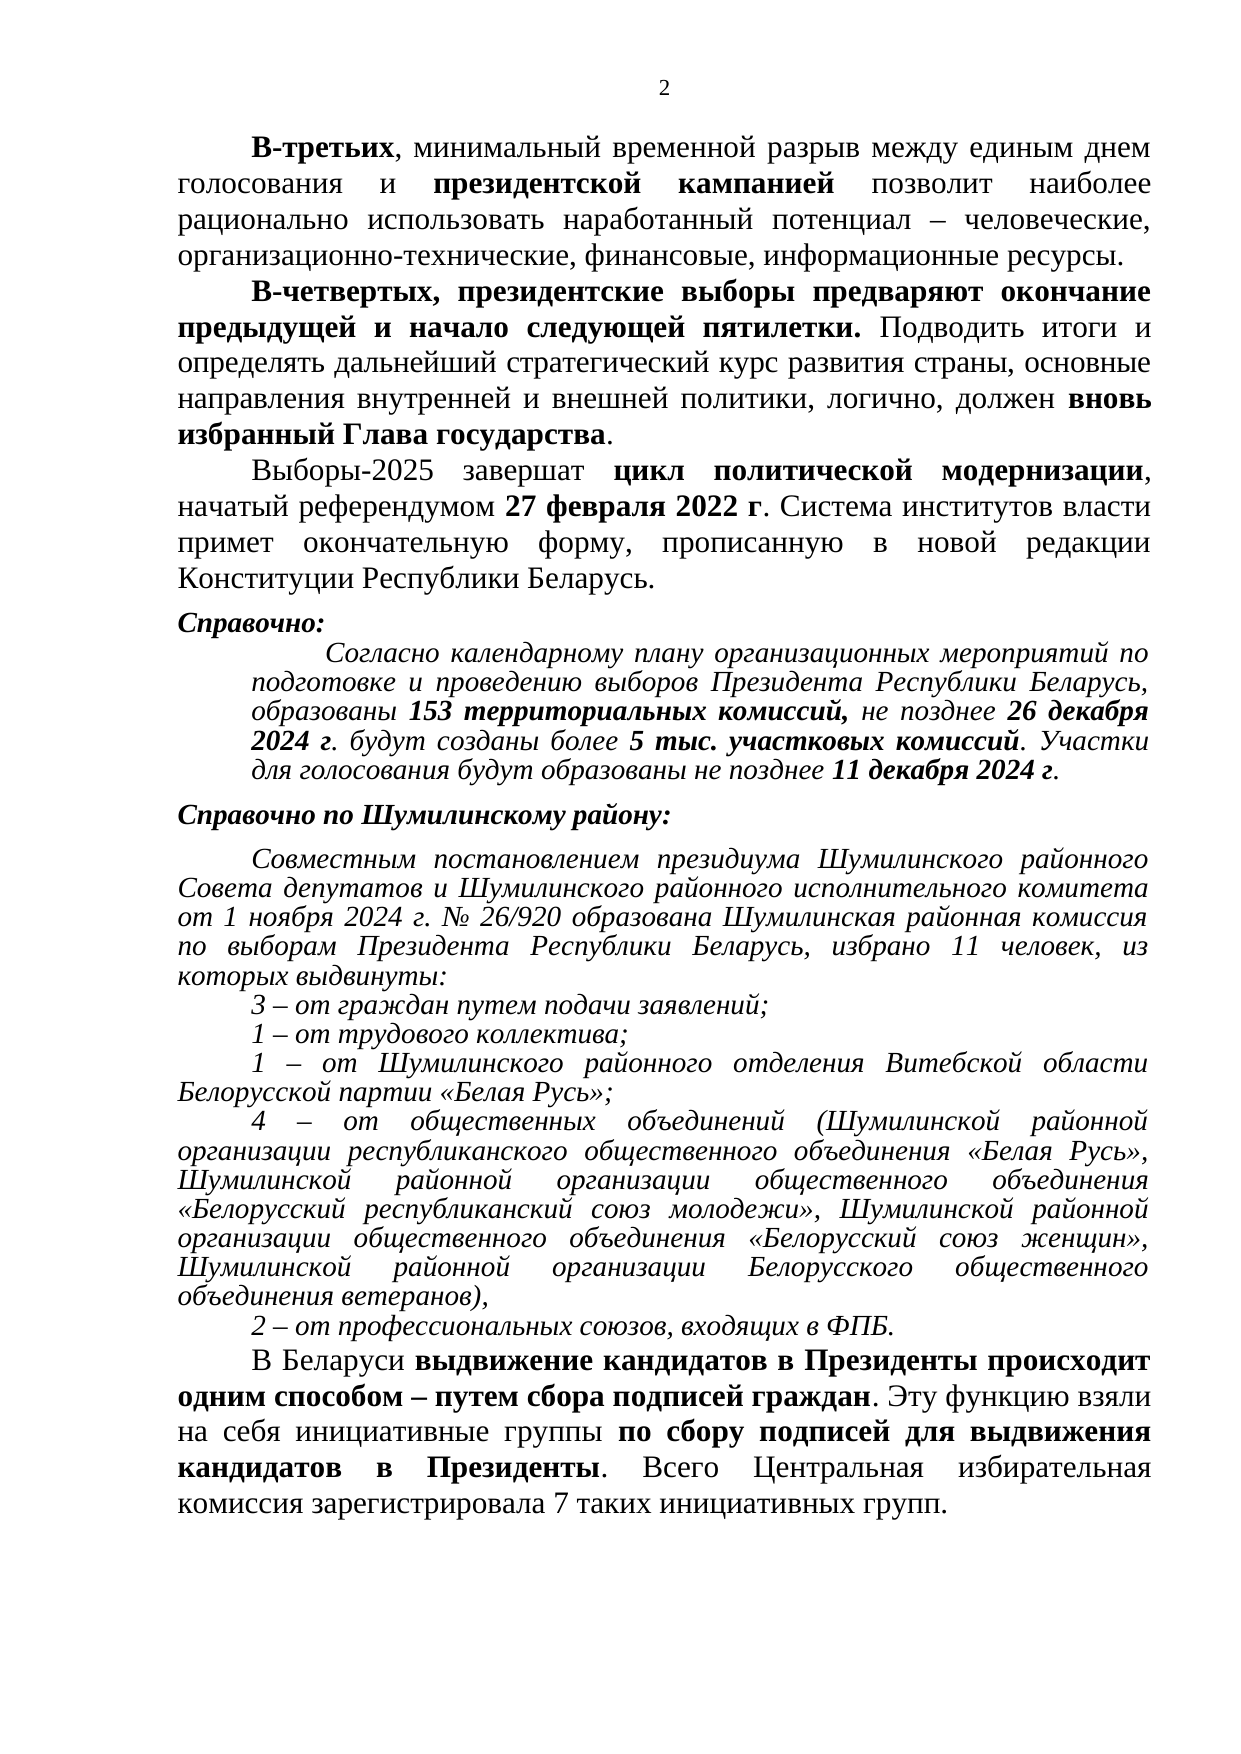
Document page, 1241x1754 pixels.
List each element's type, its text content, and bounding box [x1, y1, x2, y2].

text В-третьих, минимальный временной разрыв между единым днем голосования и президентской кампанией позволит наиболее рационально использовать наработанный потенциал – человеческие, организационно-технические, финансовые, информационные ресурсы. [177, 128, 1152, 272]
text 2 – от профессиональных союзов, входящих в ФПБ. [177, 1312, 1152, 1341]
text 1 – от Шумилинского районного отделения Витебской области Белорусской партии «Белая Русь»; [177, 1049, 1152, 1107]
text 1 – от трудового коллектива; [177, 1020, 1152, 1049]
text Совместным постановлением президиума Шумилинского районного Совета депутатов и Шумилинского районного исполнительного комитета от 1 ноября 2024 г. № 26/920 образована Шумилинская районная комиссия по выборам Президента Республики Беларусь, избрано 11 человек, из которых выдвинуты: [177, 845, 1152, 991]
text Справочно: [177, 608, 1152, 639]
text В Беларуси выдвижение кандидатов в Президенты происходит одним способом – путем сбора подписей граждан. Эту функцию взяли на себя инициативные группы по сбору подписей для выдвижения кандидатов в Президенты. Всего Центральная избирательная комиссия зарегистрировала 7 таких инициативных групп. [177, 1341, 1152, 1521]
text 4 – от общественных объединений (Шумилинской районной организации республиканского общественного объединения «Белая Русь», Шумилинской районной организации общественного объединения «Белорусский республиканский союз молодежи», Шумилинской районной организации общественного объединения «Белорусский союз женщин», Шумилинской районной организации Белорусского общественного объединения ветеранов), [177, 1107, 1152, 1312]
text 3 – от граждан путем подачи заявлений; [177, 991, 1152, 1020]
text Выборы-2025 завершат цикл политической модернизации, начатый референдумом 27 февраля 2022 г. Система институтов власти примет окончательную форму, прописанную в новой редакции Конституции Республики Беларусь. [177, 452, 1152, 595]
text Справочно по Шумилинскому району: [177, 797, 1152, 831]
text В-четвертых, президентские выборы предваряют окончание предыдущей и начало следующей пятилетки. Подводить итоги и определять дальнейший стратегический курс развития страны, основные направления внутренней и внешней политики, логично, должен вновь избранный Глава государства. [177, 272, 1152, 452]
text Согласно календарному плану организационных мероприятий по подготовке и проведению выборов Президента Республики Беларусь, образованы 153 территориальных комиссий, не позднее 26 декабря 2024 г. будут созданы более 5 тыс. участковых комиссий. Участки для голосования будут образованы не позднее 11 декабря 2024 г. [251, 639, 1152, 785]
